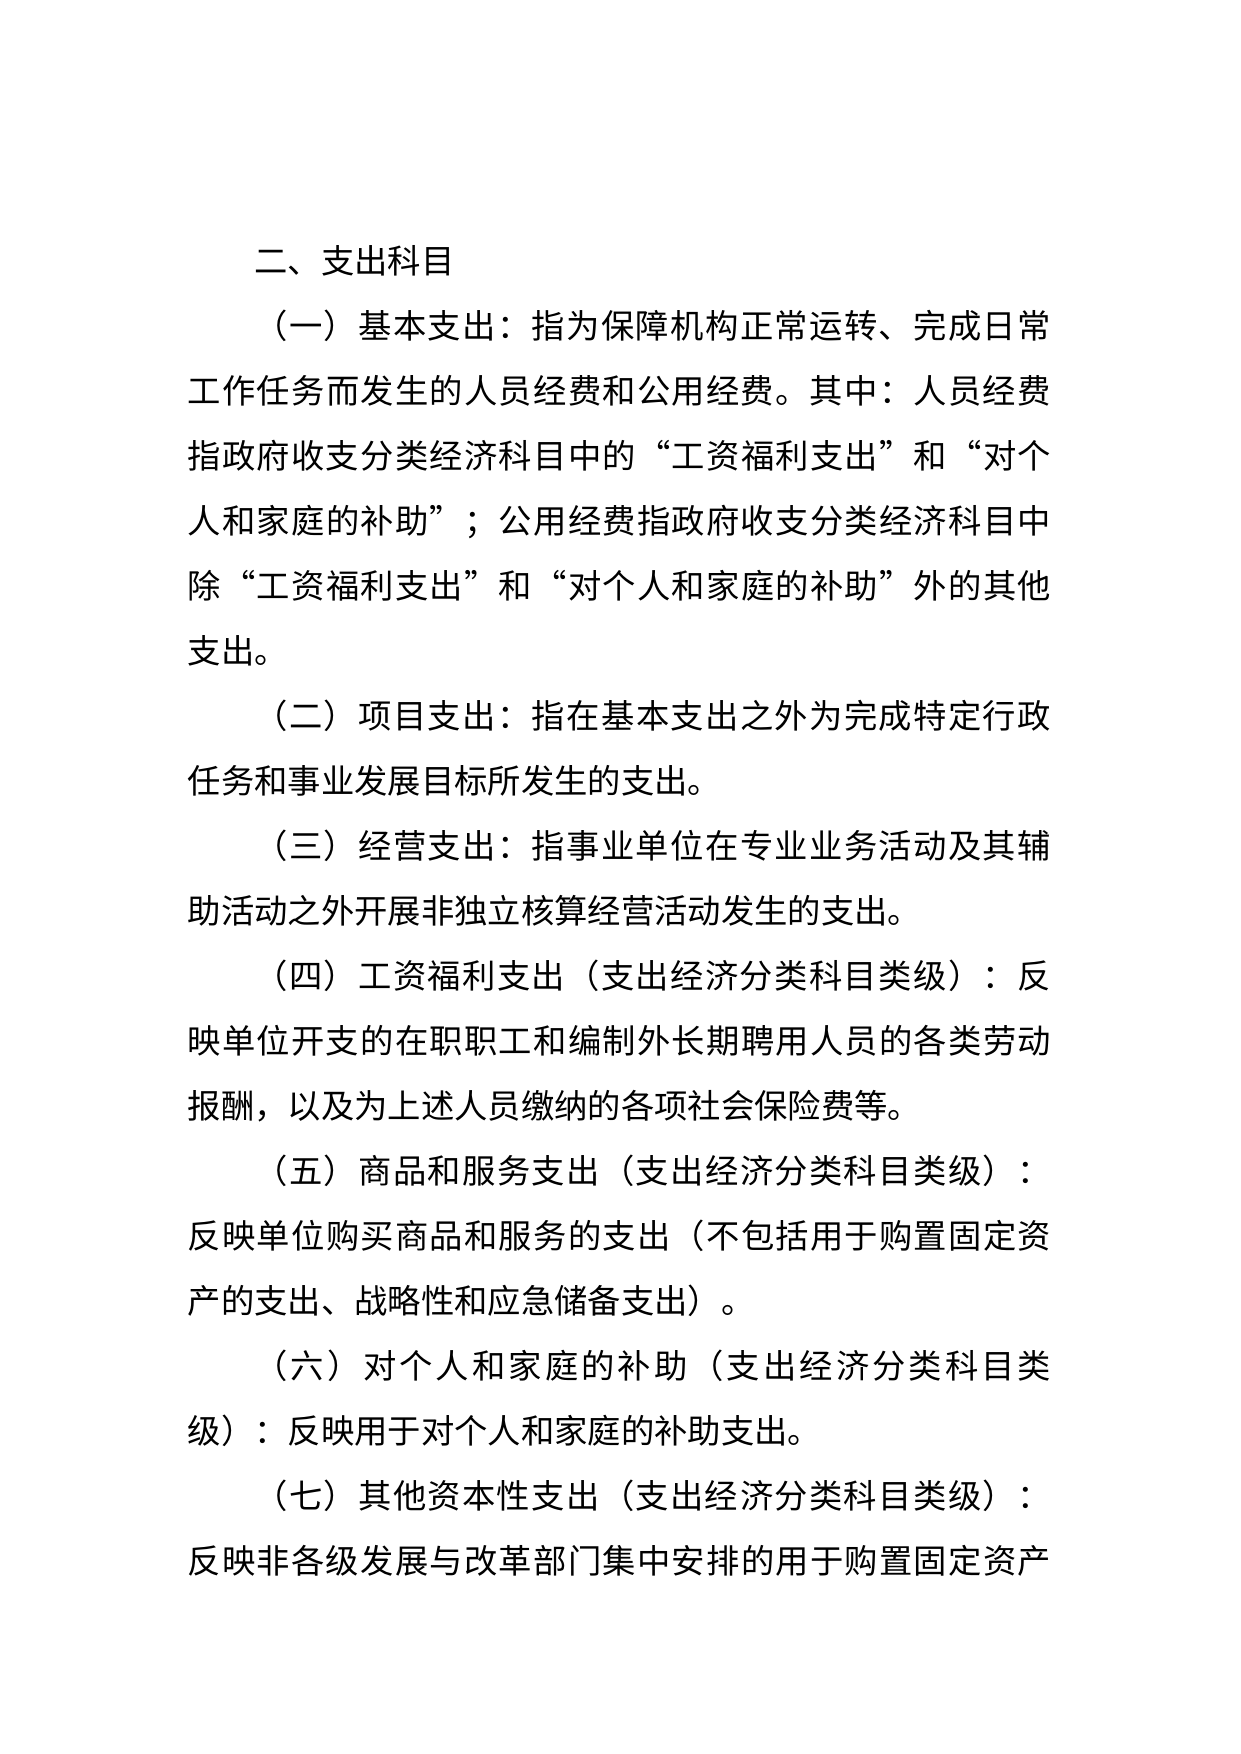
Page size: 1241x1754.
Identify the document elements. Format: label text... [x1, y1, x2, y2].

text （二）项目支出：指在基本支出之外为完成特定行政任务和事业发展目标所发生的支出。 [187, 682, 1053, 812]
text （一）基本支出：指为保障机构正常运转、完成日常工作任务而发生的人员经费和公用经费。其中：人员经费指政府收支分类经济科目中的“工资福利支出”和“对个人和家庭的补助”；公用经费指政府收支分类经济科目中除“工资福利支出”和“对个人和家庭的补助”外的其他支出。 [187, 292, 1053, 682]
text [187, 1462, 1053, 1592]
text 二、支出科目 [187, 227, 1053, 292]
text （三）经营支出：指事业单位在专业业务活动及其辅助活动之外开展非独立核算经营活动发生的支出。 [187, 812, 1053, 942]
text （四）工资福利支出（支出经济分类科目类级）：反映单位开支的在职职工和编制外长期聘用人员的各类劳动报酬，以及为上述人员缴纳的各项社会保险费等。 [187, 942, 1053, 1137]
text （六）对个人和家庭的补助（支出经济分类科目类级）：反映用于对个人和家庭的补助支出。 [187, 1332, 1053, 1462]
text （五）商品和服务支出（支出经济分类科目类级）：反映单位购买商品和服务的支出（不包括用于购置固定资产的支出、战略性和应急储备支出）。 [187, 1137, 1053, 1332]
